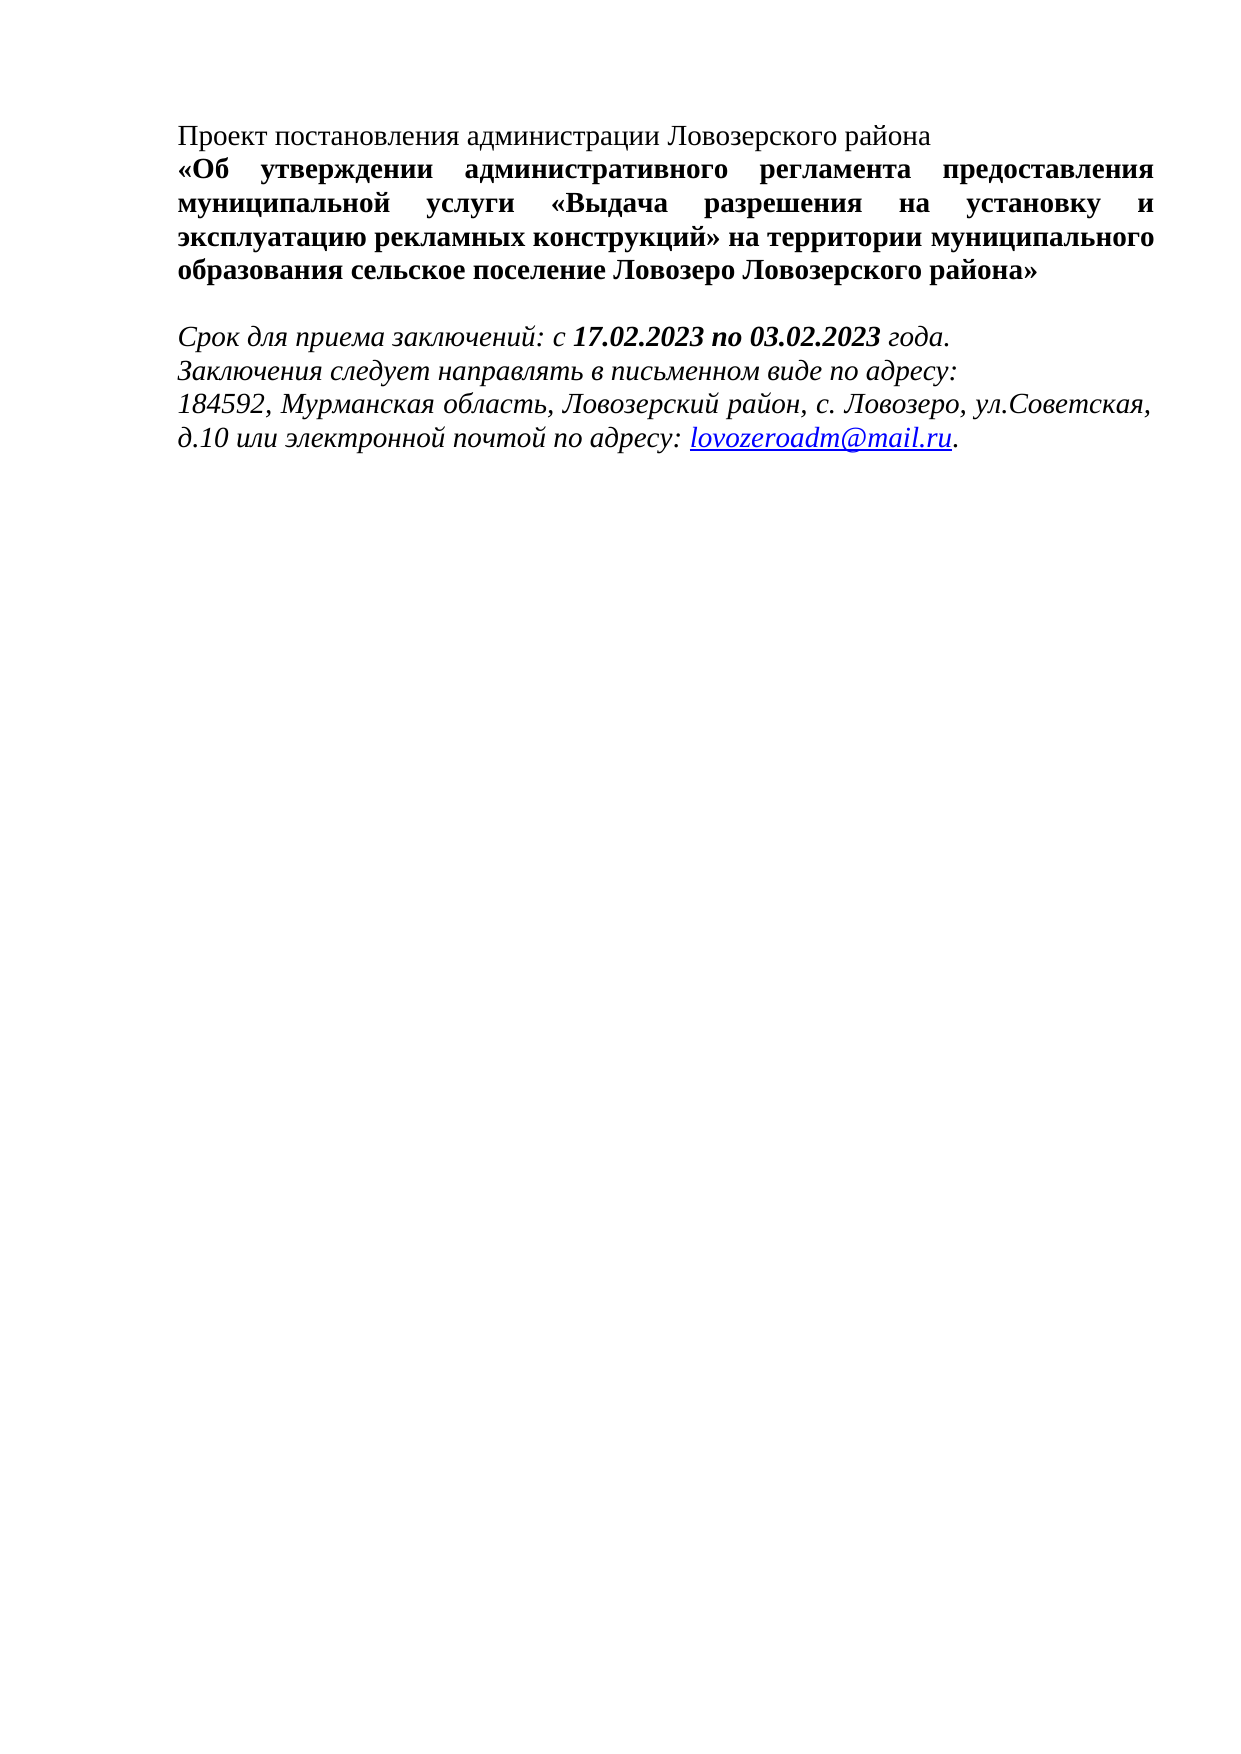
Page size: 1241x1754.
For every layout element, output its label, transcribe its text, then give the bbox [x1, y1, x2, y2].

text 184592, Мурманская область, Ловозерский район, с. Ловозеро, ул.Советская, д.10 или электронной почтой по адресу: lovozeroadm@mail.ru. [177, 386, 1152, 453]
text Проект постановления администрации Ловозерского района [177, 118, 1152, 152]
text «Об утверждении административного регламента предоставления муниципальной услуги «Выдача разрешения на установку и эксплуатацию рекламных конструкций» на территории муниципального образования сельское поселение Ловозеро Ловозерского района» [177, 152, 1154, 286]
text Заключения следует направлять в письменном виде по адресу: [177, 353, 1152, 386]
text Срок для приема заключений: с 17.02.2023 по 03.02.2023 года. [177, 319, 1152, 353]
